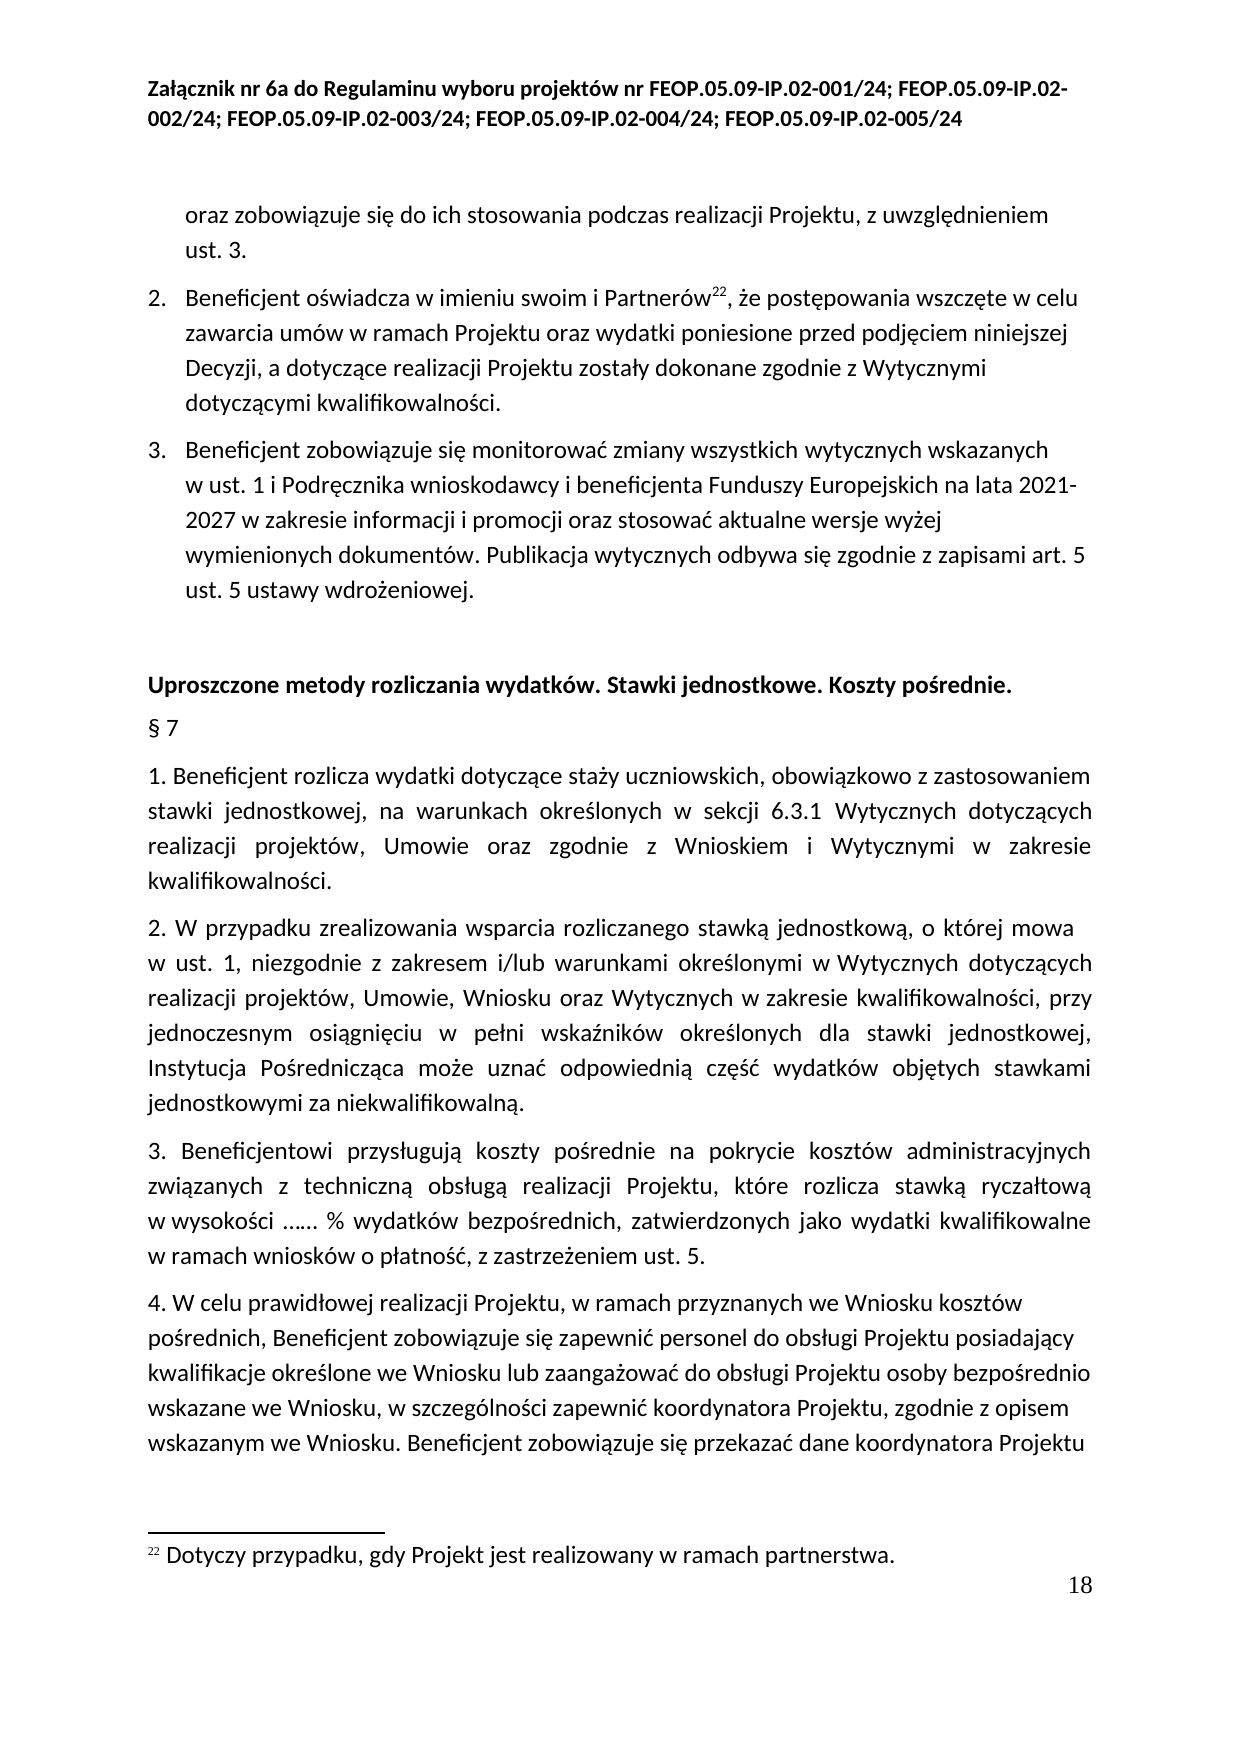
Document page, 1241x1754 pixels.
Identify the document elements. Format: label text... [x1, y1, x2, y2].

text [148, 1287, 1092, 1458]
list Beneficjent zobowiązuje się monitorować zmiany wszystkich wytycznych wskazanych w ust. 1 i Podręcznika wnioskodawcy i beneficjenta Funduszy Europejskich na lata 2021-2027 w zakresie informacji i promocji oraz stosować aktualne wersje wyżej wymienionych dokumentów. Publikacja wytycznych odbywa się zgodnie z zapisami art. 5 ust. 5 ustawy wdrożeniowej. [148, 434, 1092, 605]
list Beneficjent oświadcza w imieniu swoim i Partnerów, że postępowania wszczęte w celu zawarcia umów w ramach Projektu oraz wydatki poniesione przed podjęciem niniejszej Decyzji, a dotyczące realizacji Projektu zostały dokonane zgodnie z Wytycznymi dotyczącymi kwalifikowalności. [148, 282, 1092, 417]
text oraz zobowiązuje się do ich stosowania podczas realizacji Projektu, z uwzględnieniem ust. 3. [185, 199, 1092, 265]
text § 7 [148, 712, 1092, 743]
text 2. W przypadku zrealizowania wsparcia rozliczanego stawką jednostkową, o której mowa w ust. 1, niezgodnie z zakresem i/lub warunkami określonymi w Wytycznych dotyczących realizacji projektów, Umowie, Wniosku oraz Wytycznych w zakresie kwalifikowalności, przy jednoczesnym osiągnięciu w pełni wskaźników określonych dla stawki jednostkowej, Instytucja Pośrednicząca może uznać odpowiednią część wydatków objętych stawkami jednostkowymi za niekwalifikowalną. [148, 912, 1092, 1118]
text 1. Beneficjent rozlicza wydatki dotyczące staży uczniowskich, obowiązkowo z zastosowaniem stawki jednostkowej, na warunkach określonych w sekcji 6.3.1 Wytycznych dotyczących realizacji projektów, Umowie oraz zgodnie z Wnioskiem i Wytycznymi w zakresie kwalifikowalności. [148, 760, 1092, 895]
text Uproszczone metody rozliczania wydatków. Stawki jednostkowe. Koszty pośrednie. [148, 669, 1092, 700]
text 3. Beneficjentowi przysługują koszty pośrednie na pokrycie kosztów administracyjnych związanych z techniczną obsługą realizacji Projektu, które rozlicza stawką ryczałtową w wysokości …… % wydatków bezpośrednich, zatwierdzonych jako wydatki kwalifikowalne w ramach wniosków o płatność, z zastrzeżeniem ust. 5. [148, 1135, 1092, 1270]
